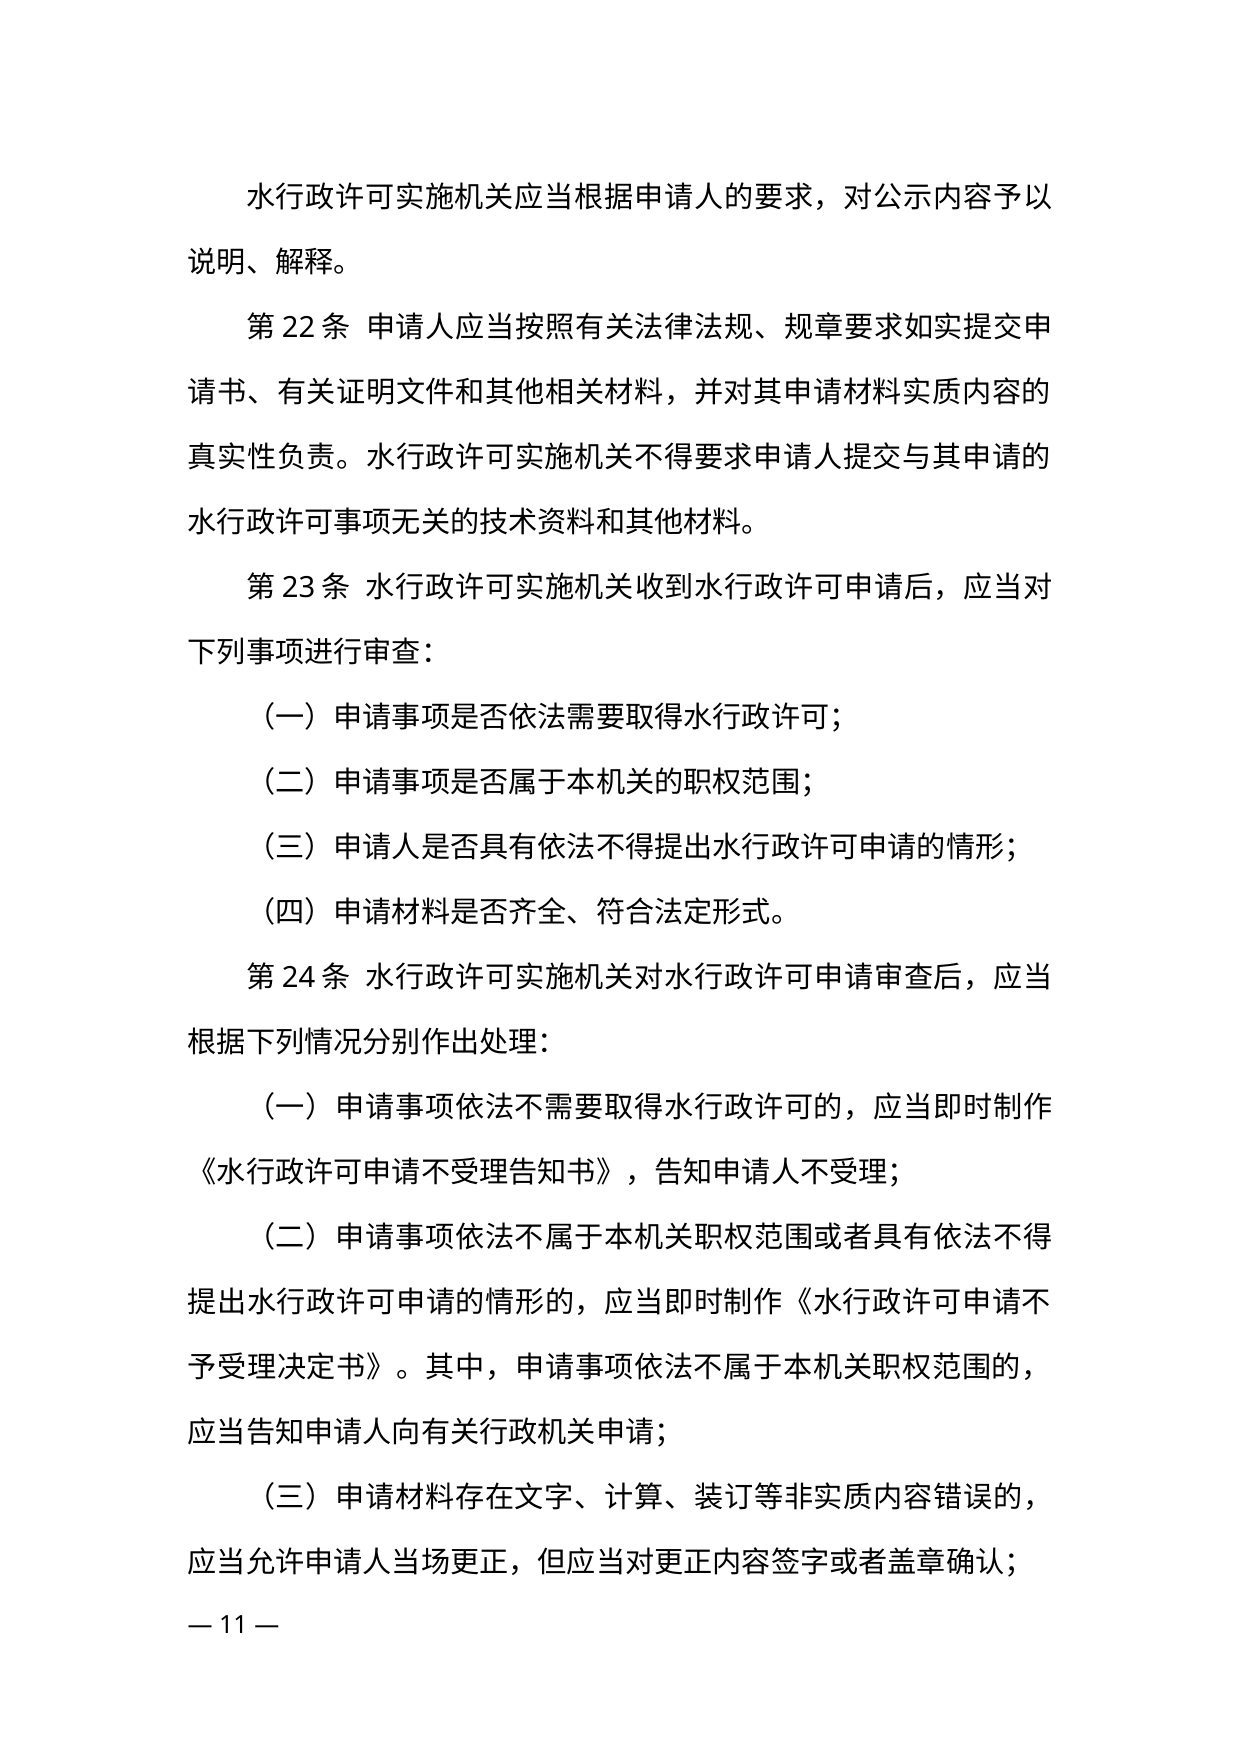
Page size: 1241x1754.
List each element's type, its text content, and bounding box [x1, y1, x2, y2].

text 第22条 申请人应当按照有关法律法规、规章要求如实提交申请书、有关证明文件和其他相关材料，并对其申请材料实质内容的真实性负责。水行政许可实施机关不得要求申请人提交与其申请的水行政许可事项无关的技术资料和其他材料。 [187, 292, 1053, 552]
text 第24条 水行政许可实施机关对水行政许可申请审查后，应当根据下列情况分别作出处理： [187, 942, 1053, 1072]
text 水行政许可实施机关应当根据申请人的要求，对公示内容予以说明、解释。 [187, 162, 1053, 292]
text （一）申请事项依法不需要取得水行政许可的，应当即时制作《水行政许可申请不受理告知书》，告知申请人不受理； [187, 1072, 1053, 1202]
text 第23条 水行政许可实施机关收到水行政许可申请后，应当对下列事项进行审查： [187, 552, 1053, 682]
text （二）申请事项是否属于本机关的职权范围； [187, 747, 1053, 812]
text （三）申请材料存在文字、计算、装订等非实质内容错误的，应当允许申请人当场更正，但应当对更正内容签字或者盖章确认； [187, 1462, 1053, 1592]
text （四）申请材料是否齐全、符合法定形式。 [187, 877, 1053, 942]
text （三）申请人是否具有依法不得提出水行政许可申请的情形； [187, 812, 1053, 877]
text （二）申请事项依法不属于本机关职权范围或者具有依法不得提出水行政许可申请的情形的，应当即时制作《水行政许可申请不予受理决定书》。其中，申请事项依法不属于本机关职权范围的，应当告知申请人向有关行政机关申请； [187, 1202, 1053, 1462]
text （一）申请事项是否依法需要取得水行政许可； [187, 682, 1053, 747]
